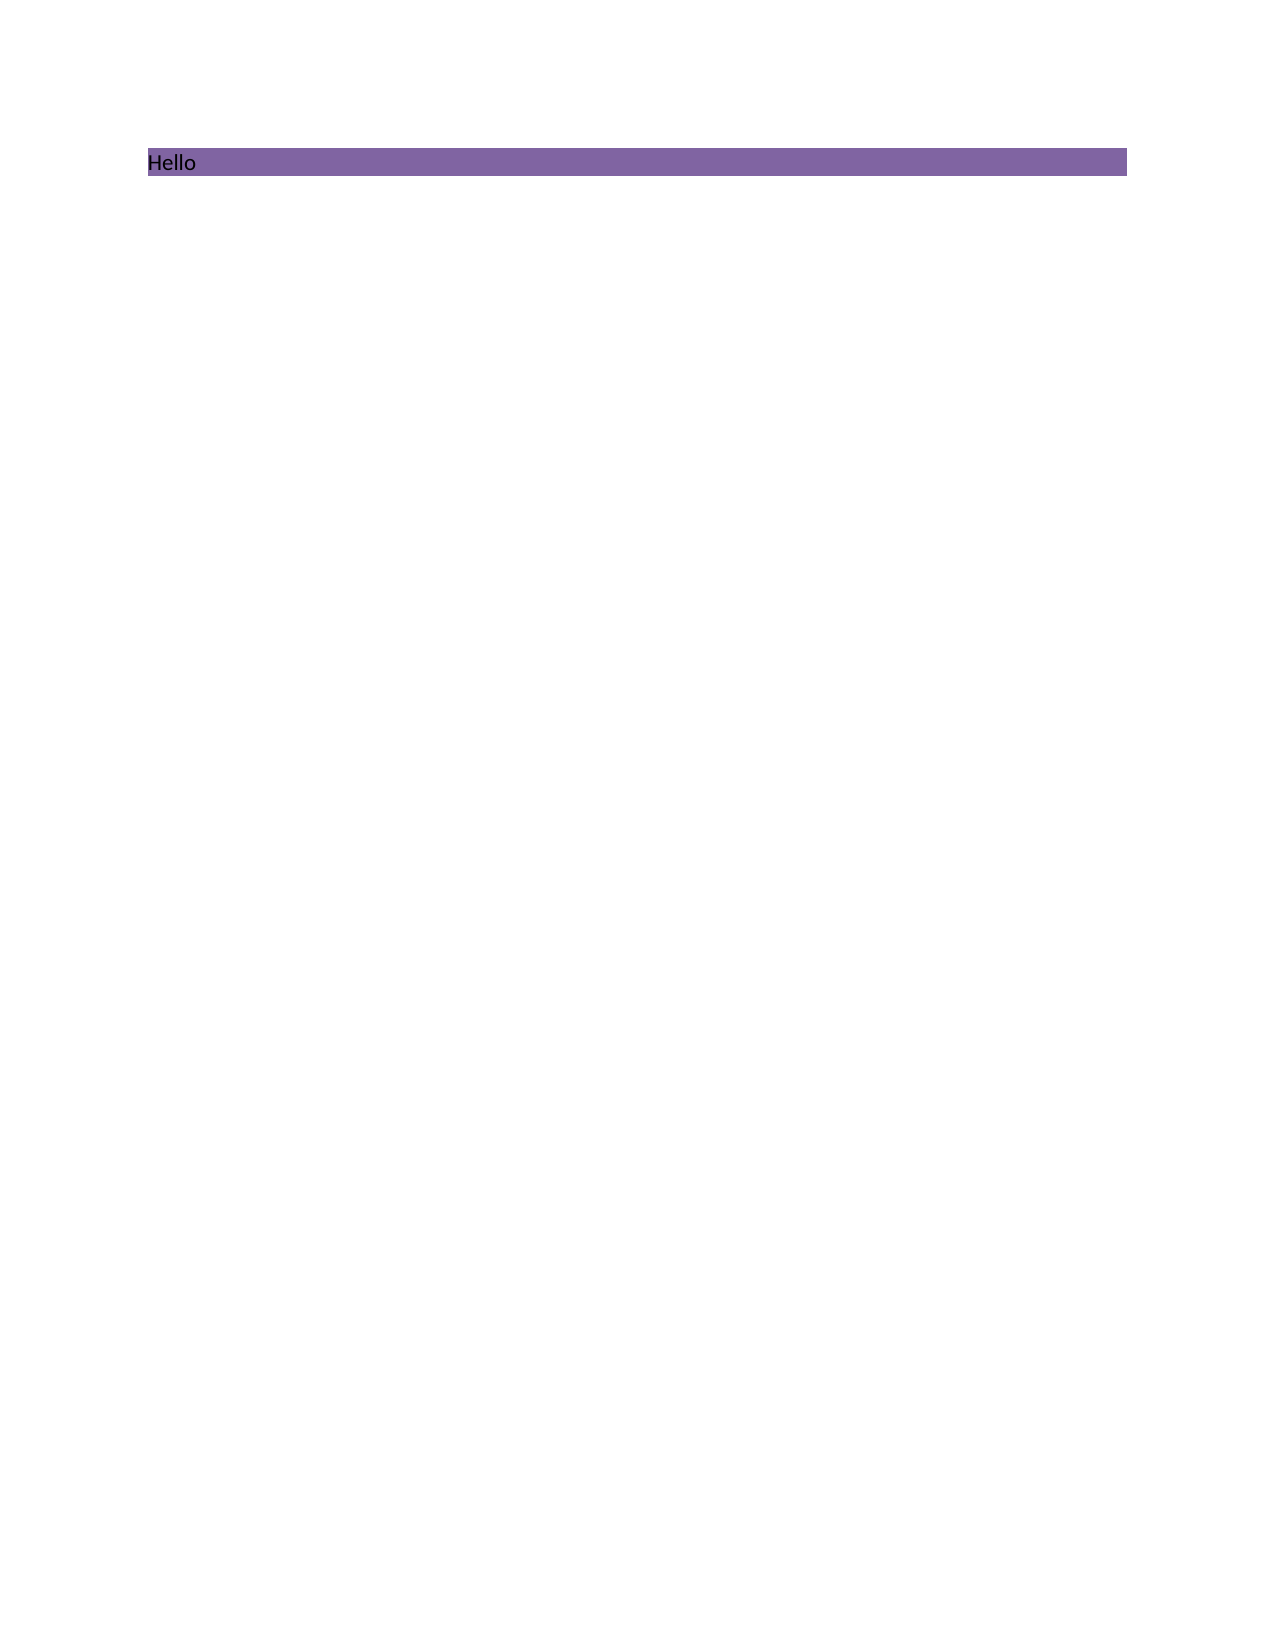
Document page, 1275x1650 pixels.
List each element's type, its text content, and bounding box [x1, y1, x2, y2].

text Hello [148, 148, 1127, 176]
